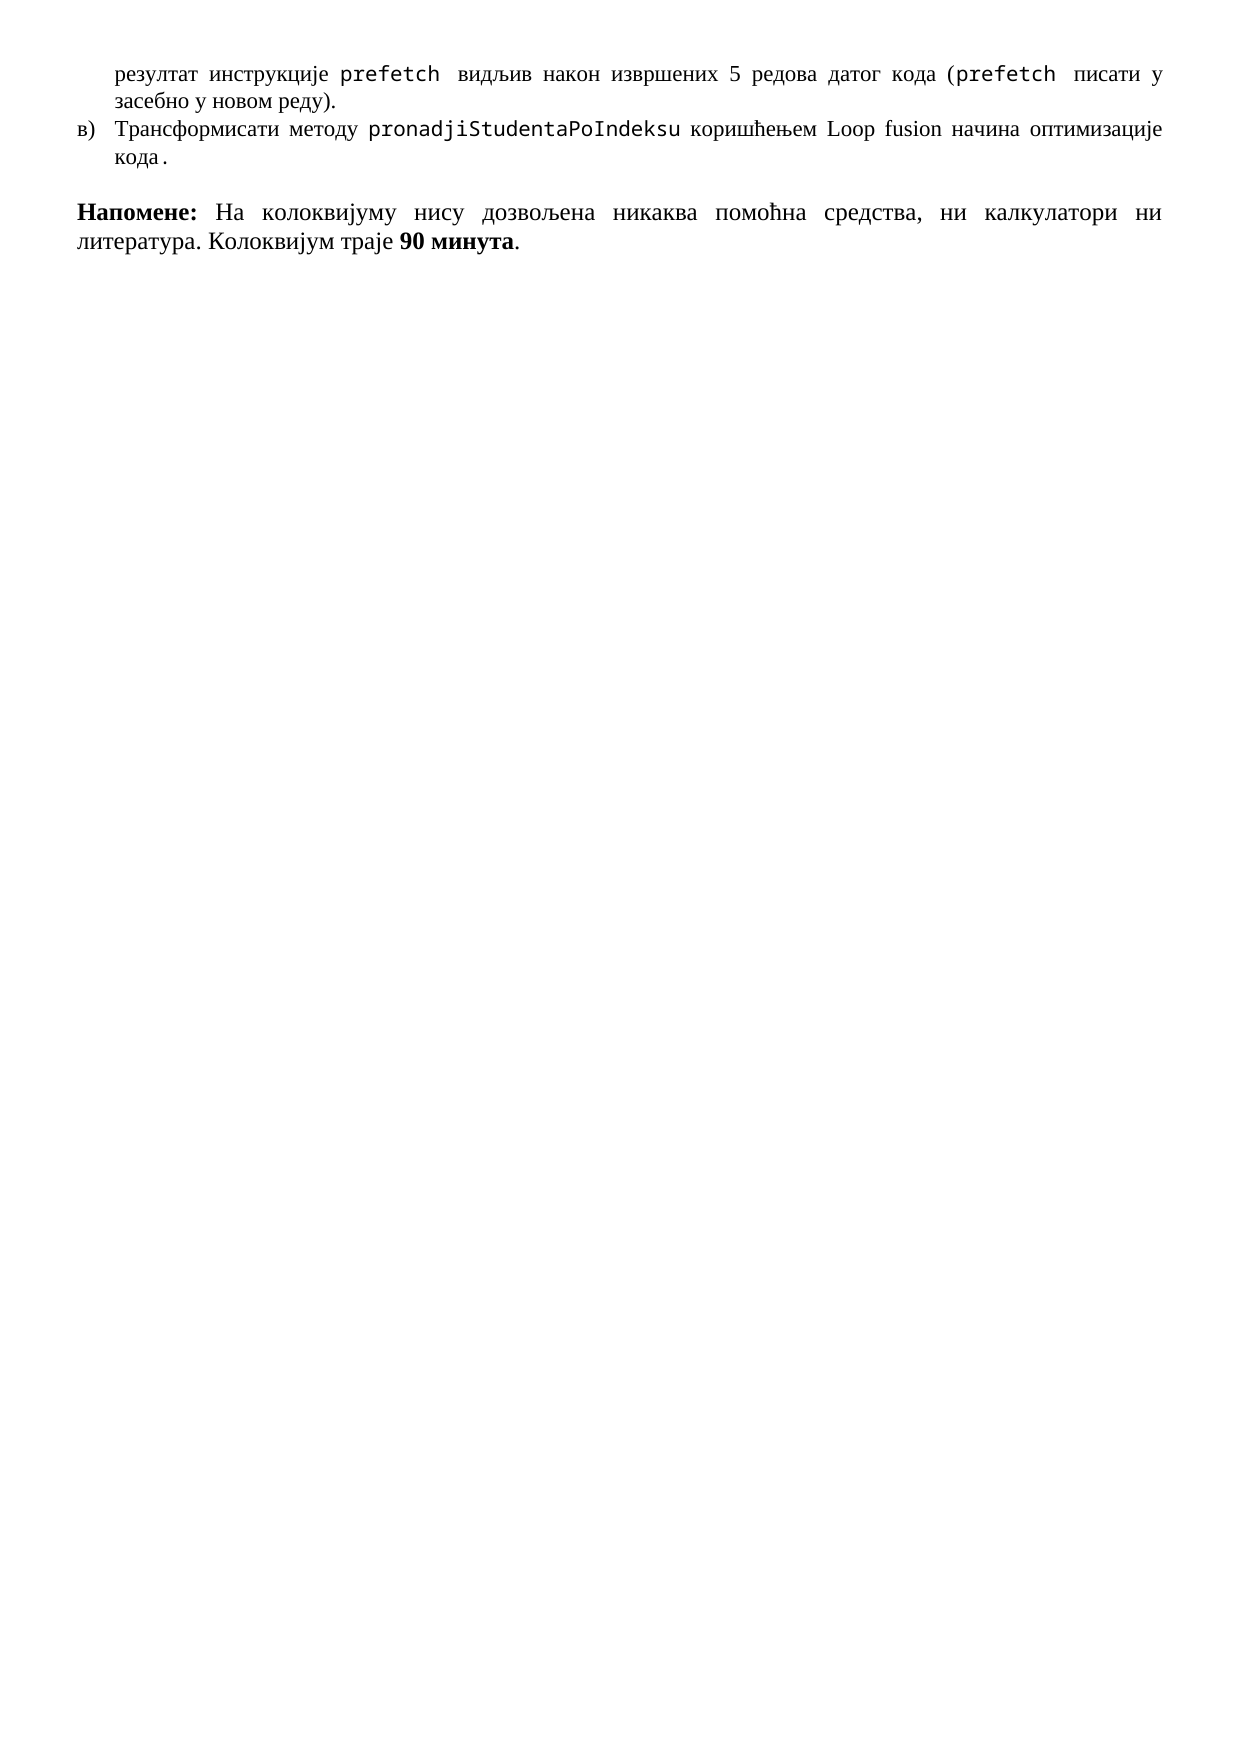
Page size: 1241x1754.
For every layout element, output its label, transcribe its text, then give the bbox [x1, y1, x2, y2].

list в) Трансформисати методу pronadjiStudentaPoIndeksu коришћењем Loop fusion начина оптимизације кода. [77, 114, 1163, 171]
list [77, 59, 1163, 114]
text Напомене: На колоквијуму нису дозвољена никаква помоћна средства, ни калкулатори ни литература. Колоквијум траје 90 минута. [77, 197, 1163, 254]
